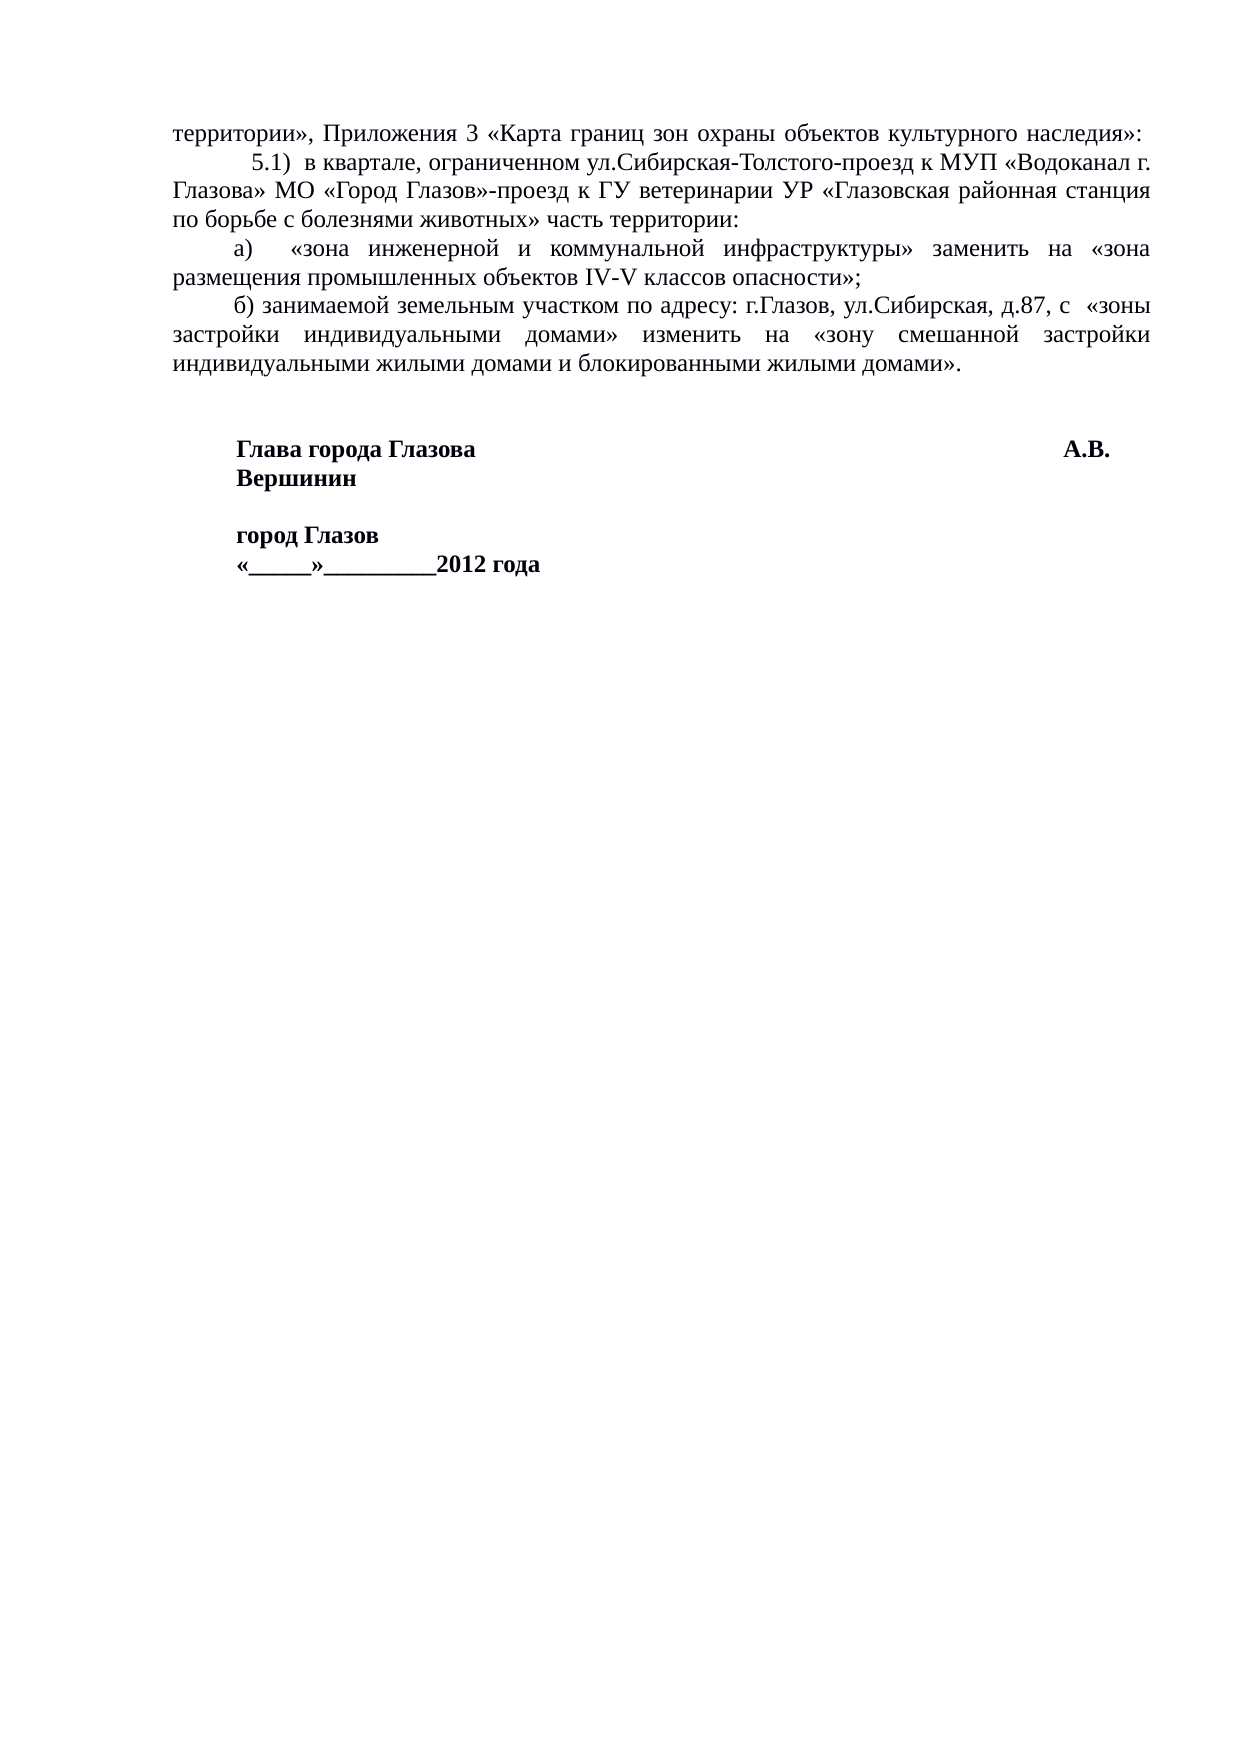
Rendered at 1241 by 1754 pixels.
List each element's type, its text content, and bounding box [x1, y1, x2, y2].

text Глава города Глазова А.В. Вершинин [236, 434, 1152, 492]
text город Глазов [236, 521, 1152, 549]
text б) занимаемой земельным участком по адресу: г.Глазов, ул.Сибирская, д.87, с «зоны застройки индивидуальными домами» изменить на «зону смешанной застройки индивидуальными жилыми домами и блокированными жилыми домами». [172, 291, 1152, 377]
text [172, 118, 1152, 233]
text а) «зона инженерной и коммунальной инфраструктуры» заменить на «зона размещения промышленных объектов IV-V классов опасности»; [172, 233, 1152, 291]
text «_____»_________2012 года [236, 549, 1152, 578]
